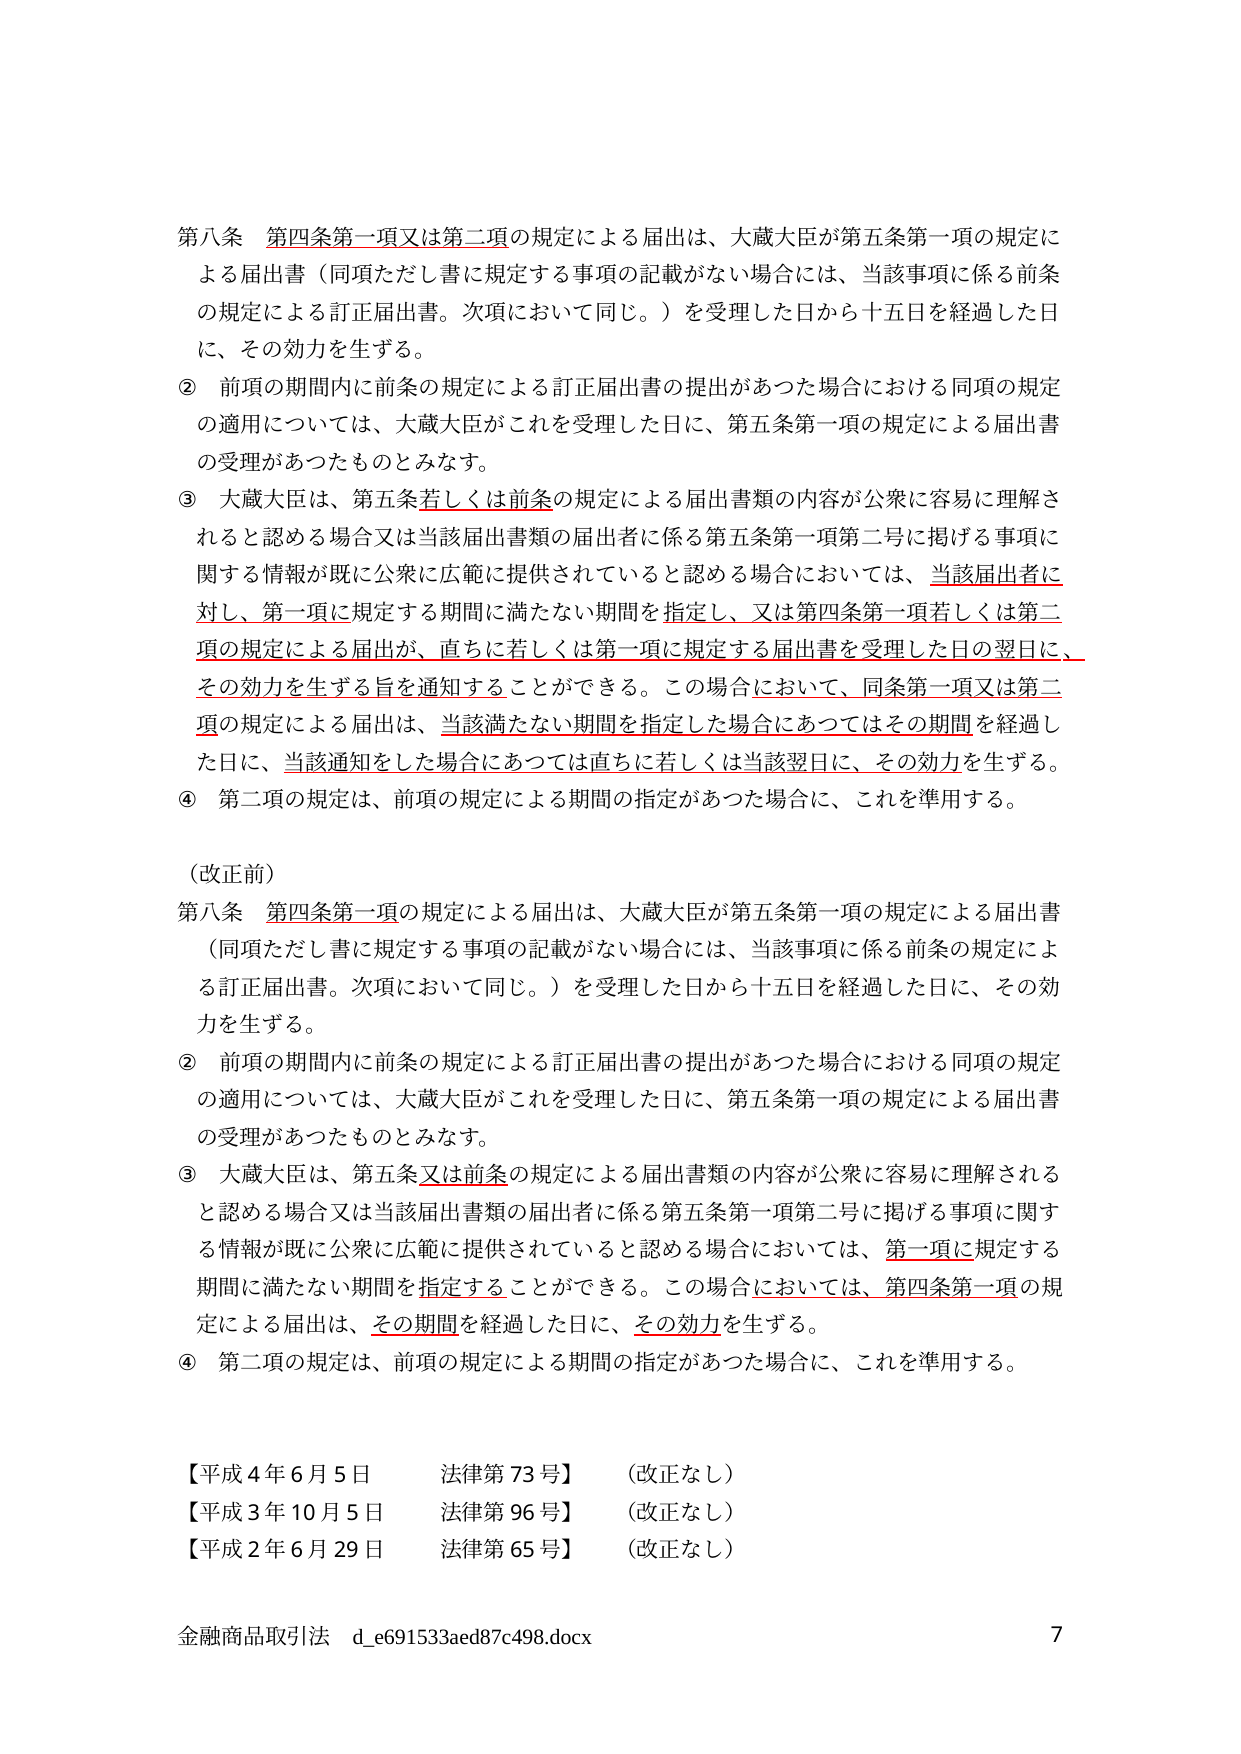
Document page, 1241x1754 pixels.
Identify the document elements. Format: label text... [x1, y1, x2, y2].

text ④ 第二項の規定は、前項の規定による期間の指定があつた場合に、これを準用する。 [177, 1342, 1063, 1379]
text ② 前項の期間内に前条の規定による訂正届出書の提出があつた場合における同項の規定の適用については、大蔵大臣がこれを受理した日に、第五条第一項の規定による届出書の受理があつたものとみなす。 [177, 367, 1063, 479]
text ② 前項の期間内に前条の規定による訂正届出書の提出があつた場合における同項の規定の適用については、大蔵大臣がこれを受理した日に、第五条第一項の規定による届出書の受理があつたものとみなす。 [177, 1042, 1063, 1154]
text 【平成4年6月5日 法律第73号】 （改正なし） [177, 1454, 1063, 1492]
text ④ 第二項の規定は、前項の規定による期間の指定があつた場合に、これを準用する。 [177, 779, 1063, 817]
text 【平成2年6月29日 法律第65号】 （改正なし） [177, 1529, 1063, 1567]
text 第八条 第四条第一項の規定による届出は、大蔵大臣が第五条第一項の規定による届出書（同項ただし書に規定する事項の記載がない場合には、当該事項に係る前条の規定による訂正届出書。次項において同じ。）を受理した日から十五日を経過した日に、その効力を生ずる。 [177, 892, 1063, 1042]
text ③ 大蔵大臣は、第五条若しくは前条の規定による届出書類の内容が公衆に容易に理解されると認める場合又は当該届出書類の届出者に係る第五条第一項第二号に掲げる事項に関する情報が既に公衆に広範に提供されていると認める場合においては、当該届出者に対し、第一項に規定する期間に満たない期間を指定し、又は第四条第一項若しくは第二項の規定による届出が、直ちに若しくは第一項に規定する届出書を受理した日の翌日に、その効力を生ずる旨を通知することができる。この場合において、同条第一項又は第二項の規定による届出は、当該満たない期間を指定した場合にあつてはその期間を経過した日に、当該通知をした場合にあつては直ちに若しくは当該翌日に、その効力を生ずる。 [177, 479, 1063, 779]
text ③ 大蔵大臣は、第五条又は前条の規定による届出書類の内容が公衆に容易に理解されると認める場合又は当該届出書類の届出者に係る第五条第一項第二号に掲げる事項に関する情報が既に公衆に広範に提供されていると認める場合においては、第一項に規定する期間に満たない期間を指定することができる。この場合においては、第四条第一項の規定による届出は、その期間を経過した日に、その効力を生ずる。 [177, 1154, 1063, 1342]
text 【平成3年10月5日 法律第96号】 （改正なし） [177, 1492, 1063, 1529]
text 第八条 第四条第一項又は第二項の規定による届出は、大蔵大臣が第五条第一項の規定による届出書（同項ただし書に規定する事項の記載がない場合には、当該事項に係る前条の規定による訂正届出書。次項において同じ。）を受理した日から十五日を経過した日に、その効力を生ずる。 [177, 217, 1063, 367]
text （改正前） [177, 854, 1063, 892]
